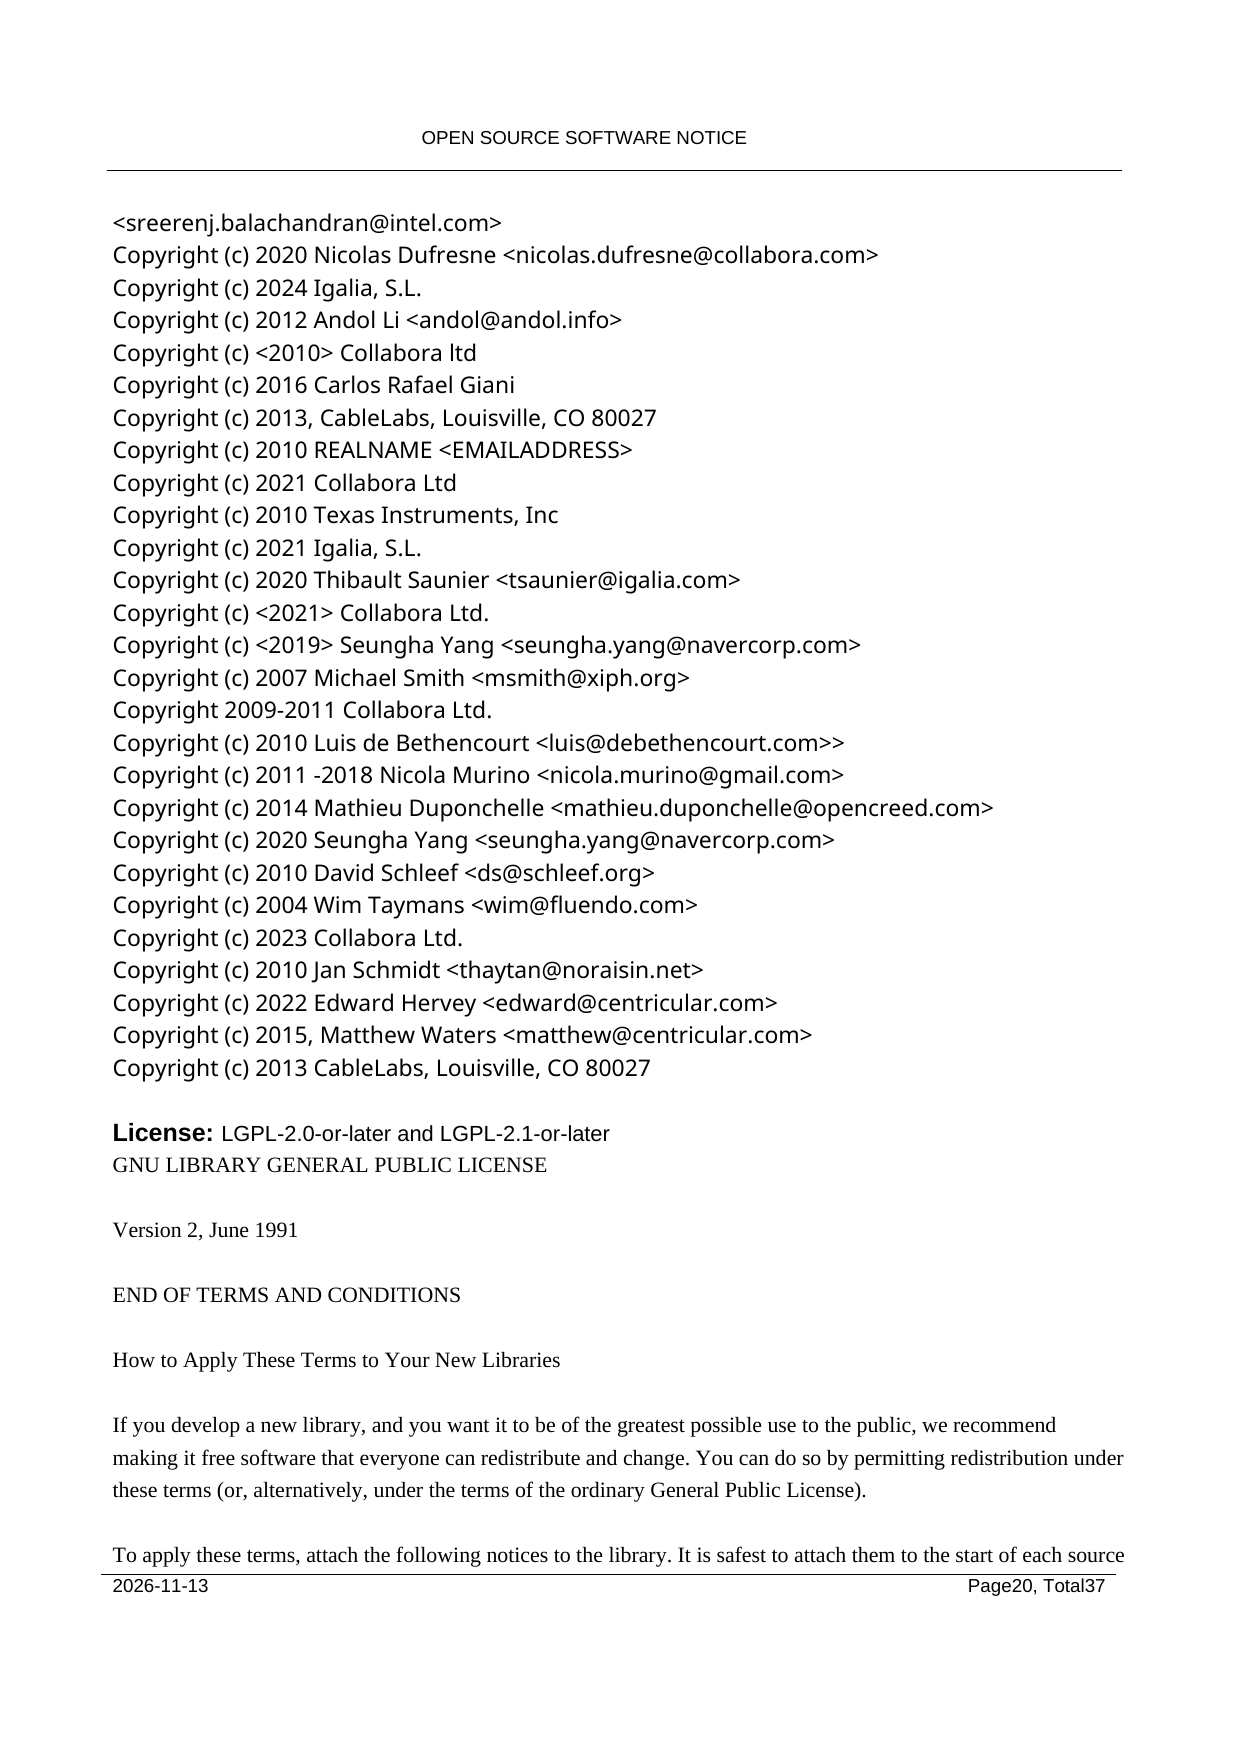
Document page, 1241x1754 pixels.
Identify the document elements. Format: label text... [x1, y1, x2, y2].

text License: LGPL-2.0-or-later and LGPL-2.1-or-later [112, 1116, 1128, 1149]
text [112, 206, 1128, 1116]
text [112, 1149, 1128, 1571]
